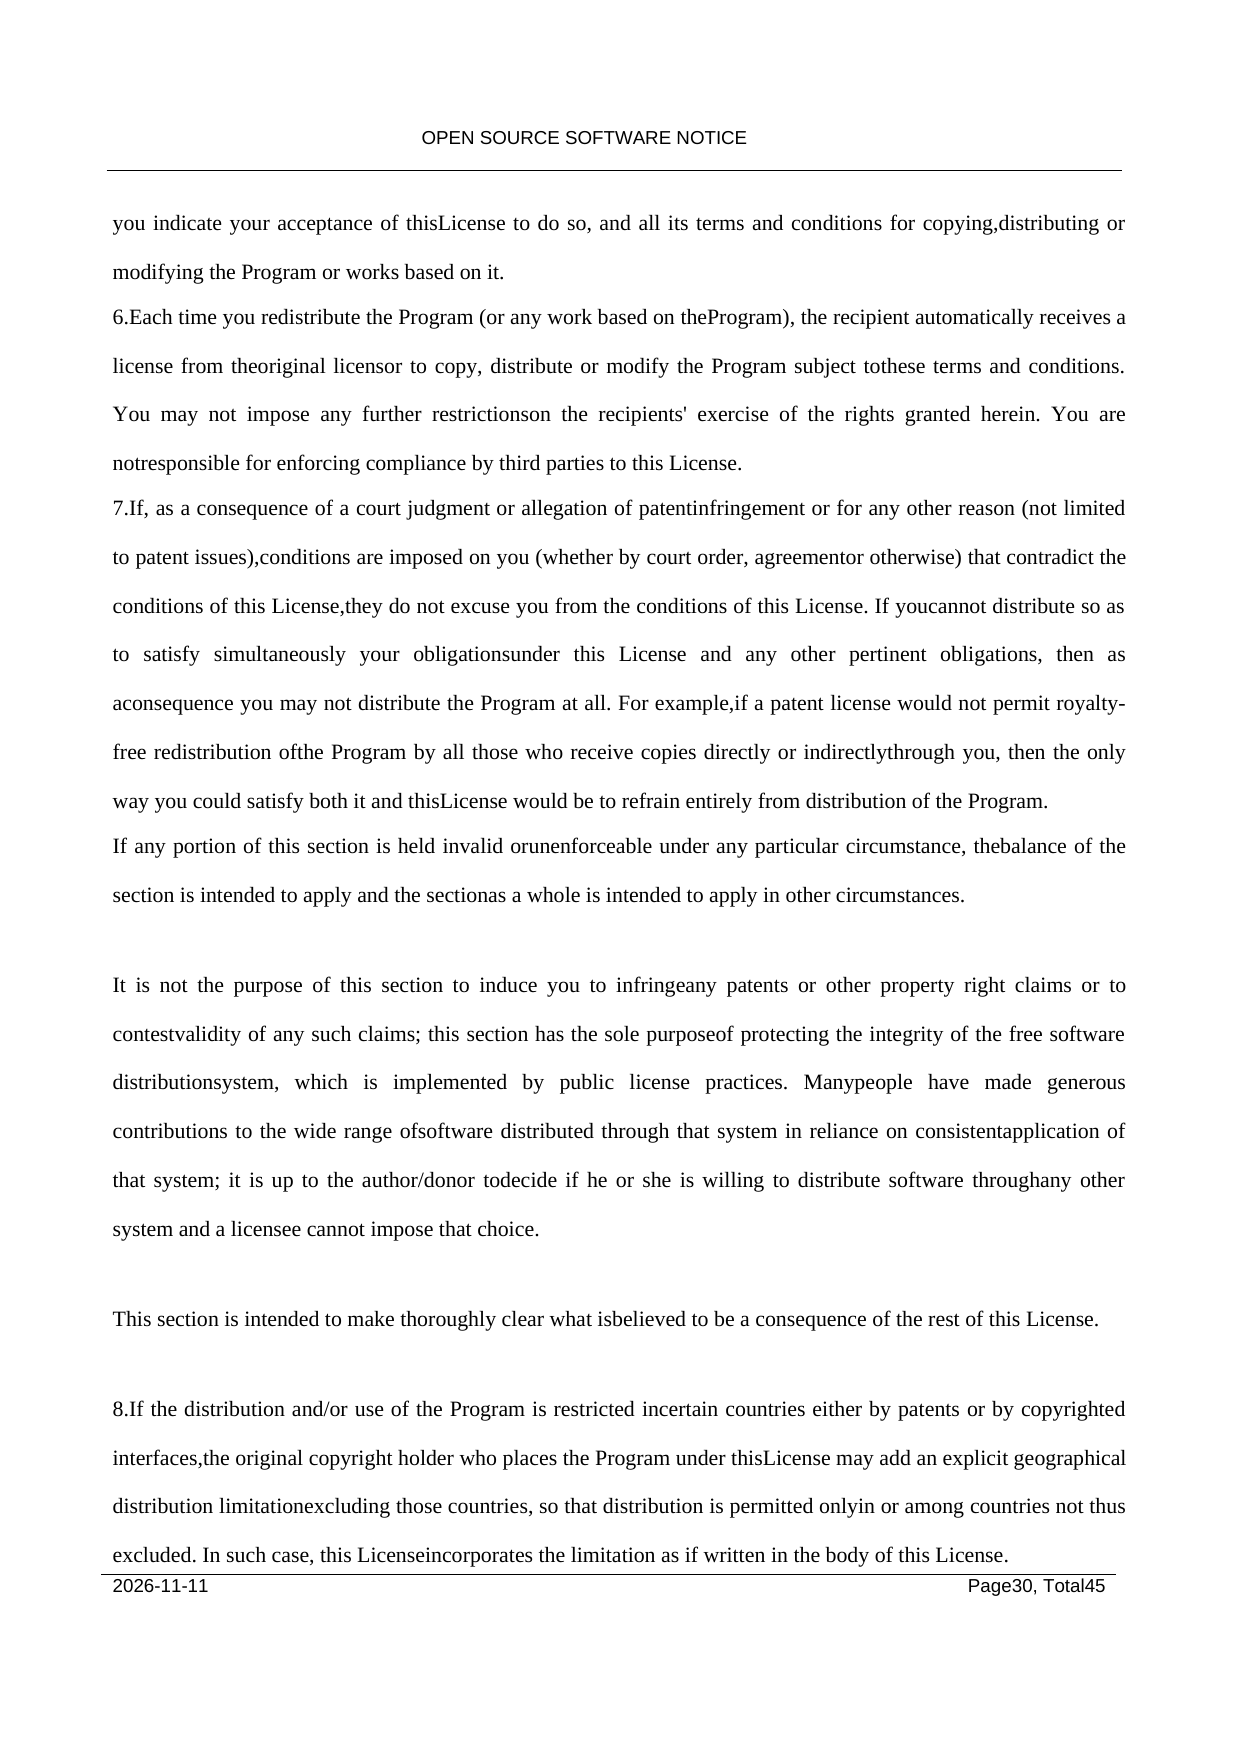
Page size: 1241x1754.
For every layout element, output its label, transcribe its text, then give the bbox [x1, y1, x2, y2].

text It is not the purpose of this section to induce you to infringeany patents or other property right claims or to contestvalidity of any such claims; this section has the sole purposeof protecting the integrity of the free software distributionsystem, which is implemented by public license practices. Manypeople have made generous contributions to the wide range ofsoftware distributed through that system in reliance on consistentapplication of that system; it is up to the author/donor todecide if he or she is willing to distribute software throughany other system and a licensee cannot impose that choice. [112, 968, 1128, 1244]
text 6.Each time you redistribute the Program (or any work based on theProgram), the recipient automatically receives a license from theoriginal licensor to copy, distribute or modify the Program subject tothese terms and conditions. You may not impose any further restrictionson the recipients' exercise of the rights granted herein. You are notresponsible for enforcing compliance by third parties to this License. [112, 300, 1128, 479]
text 8.If the distribution and/or use of the Program is restricted incertain countries either by patents or by copyrighted interfaces,the original copyright holder who places the Program under thisLicense may add an explicit geographical distribution limitationexcluding those countries, so that distribution is permitted onlyin or among countries not thus excluded. In such case, this Licenseincorporates the limitation as if written in the body of this License. [112, 1392, 1128, 1571]
text If any portion of this section is held invalid orunenforceable under any particular circumstance, thebalance of the section is intended to apply and the sectionas a whole is intended to apply in other circumstances. [112, 829, 1128, 910]
text 7.If, as a consequence of a court judgment or allegation of patentinfringement or for any other reason (not limited to patent issues),conditions are imposed on you (whether by court order, agreementor otherwise) that contradict the conditions of this License,they do not excuse you from the conditions of this License. If youcannot distribute so as to satisfy simultaneously your obligationsunder this License and any other pertinent obligations, then as aconsequence you may not distribute the Program at all. For example,if a patent license would not permit royalty-free redistribution ofthe Program by all those who receive copies directly or indirectlythrough you, then the only way you could satisfy both it and thisLicense would be to refrain entirely from distribution of the Program. [112, 492, 1128, 817]
text This section is intended to make thoroughly clear what isbelieved to be a consequence of the rest of this License. [112, 1302, 1128, 1334]
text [112, 206, 1128, 288]
